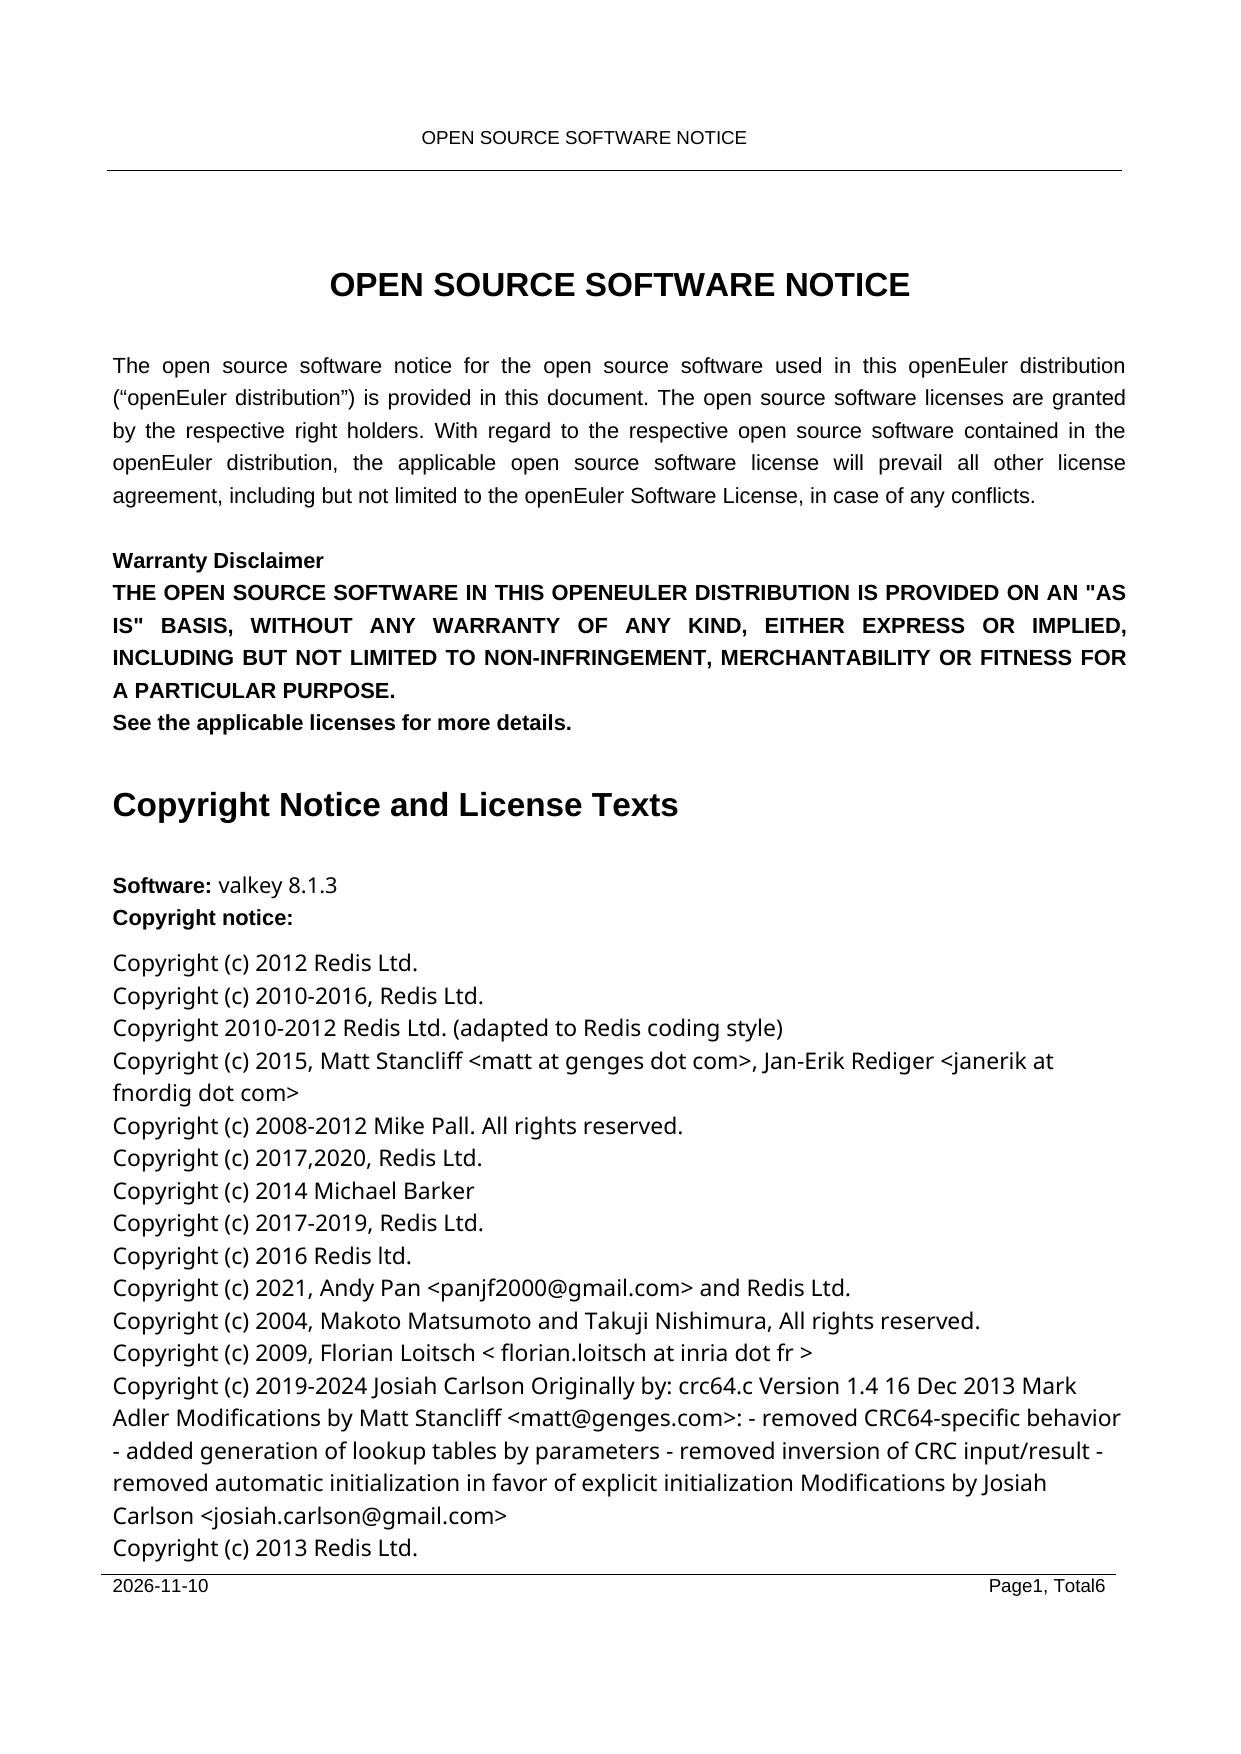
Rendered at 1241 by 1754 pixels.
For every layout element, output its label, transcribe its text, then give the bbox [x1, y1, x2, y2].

title Software: valkey 8.1.3 [112, 869, 1128, 901]
text Copyright Notice and License Texts [112, 771, 1128, 836]
text OPEN SOURCE SOFTWARE NOTICE [112, 251, 1128, 316]
text The open source software notice for the open source software used in this openEuler distribution (“openEuler distribution”) is provided in this document. The open source software licenses are granted by the respective right holders. With regard to the respective open source software contained in the openEuler distribution, the applicable open source software license will prevail all other license agreement, including but not limited to the openEuler Software License, in case of any conflicts. [112, 349, 1128, 511]
text THE OPEN SOURCE SOFTWARE IN THIS OPENEULER DISTRIBUTION IS PROVIDED ON AN "AS IS" BASIS, WITHOUT ANY WARRANTY OF ANY KIND, EITHER EXPRESS OR IMPLIED, INCLUDING BUT NOT LIMITED TO NON-INFRINGEMENT, MERCHANTABILITY OR FITNESS FOR A PARTICULAR PURPOSE. See the applicable licenses for more details. [112, 576, 1128, 739]
text Warranty Disclaimer [112, 544, 1128, 576]
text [112, 947, 1128, 1564]
text Copyright notice: [112, 901, 1128, 934]
